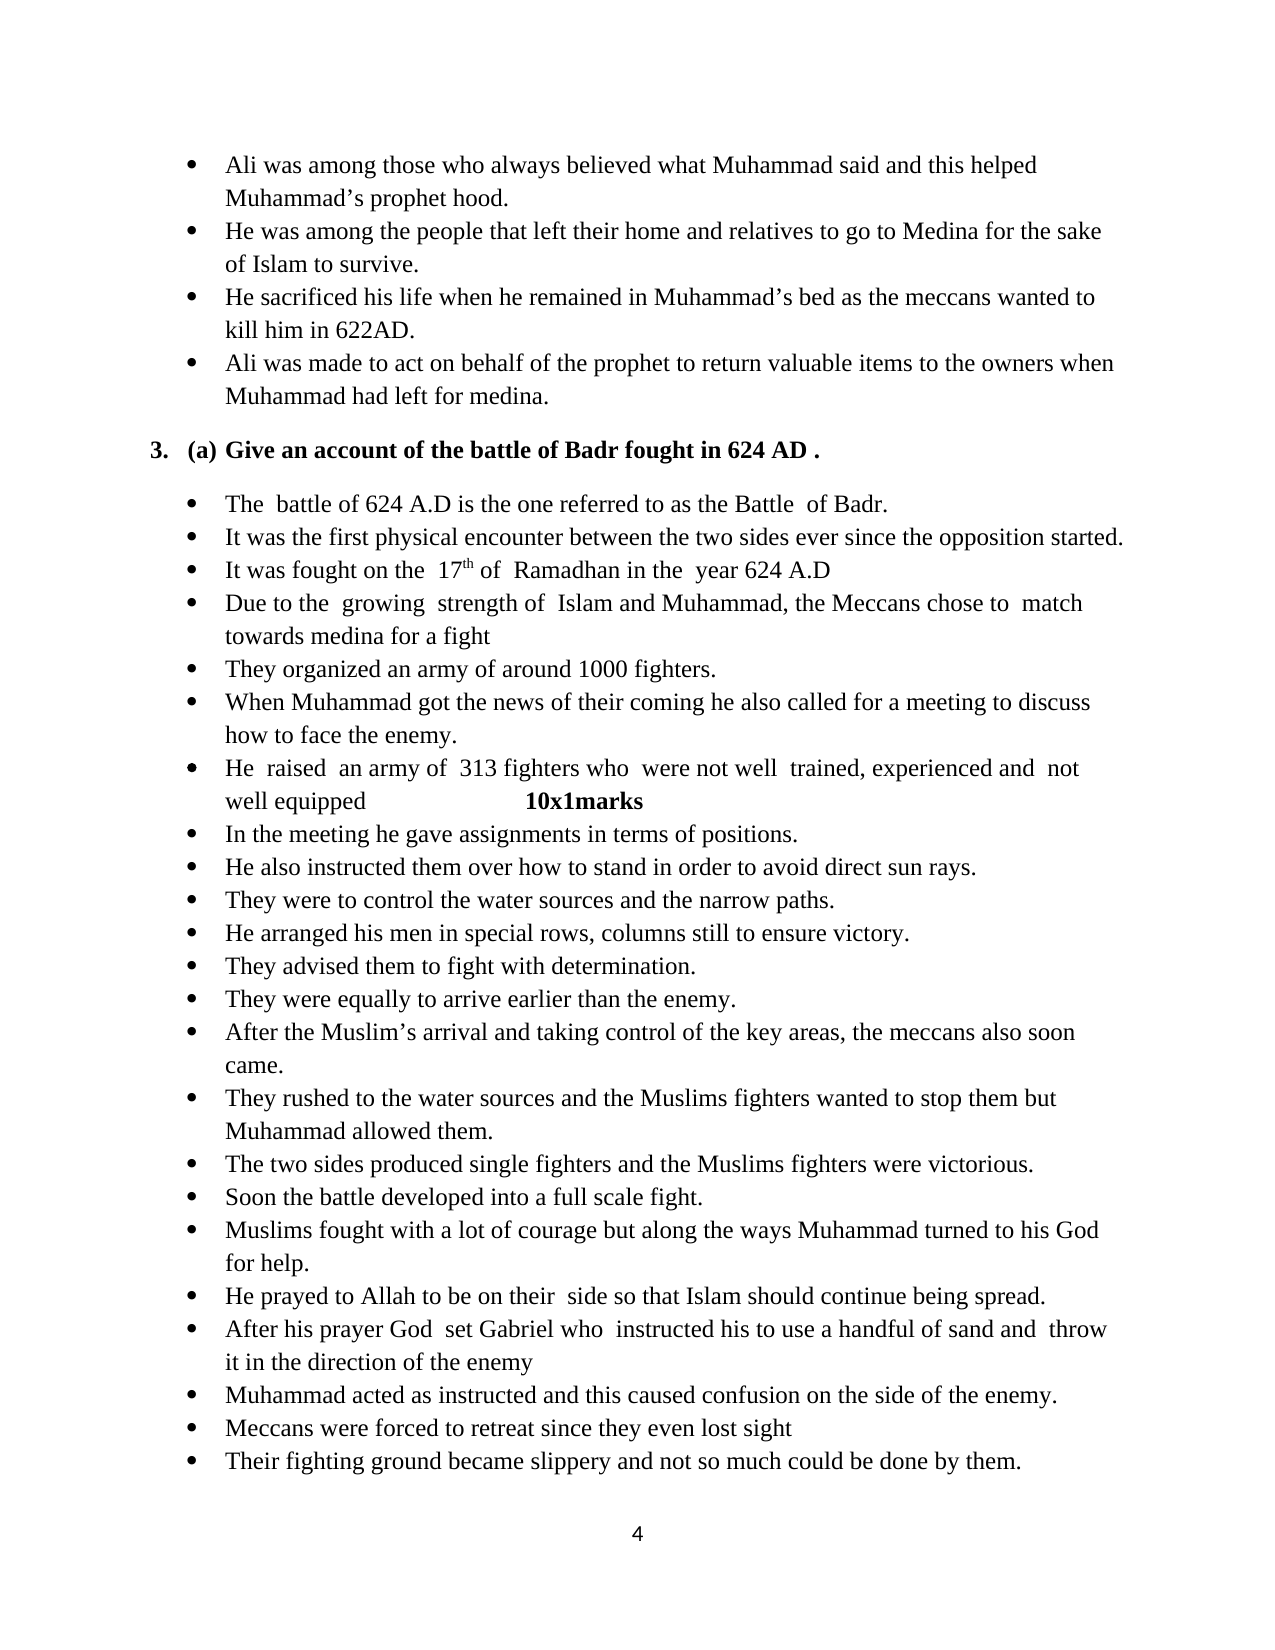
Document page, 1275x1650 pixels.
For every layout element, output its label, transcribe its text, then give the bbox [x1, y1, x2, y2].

list He arranged his men in special rows, columns still to ensure victory. [187, 918, 1125, 947]
list Muhammad acted as instructed and this caused confusion on the side of the enemy. [187, 1380, 1125, 1409]
text 3. (a) Give an account of the battle of Badr fought in 624 AD . [150, 435, 1125, 464]
list He was among the people that left their home and relatives to go to Medina for the sake of Islam to survive. [187, 216, 1125, 278]
list They advised them to fight with determination. [187, 951, 1125, 980]
list The battle of 624 A.D is the one referred to as the Battle of Badr. [187, 489, 1125, 518]
list He also instructed them over how to stand in order to avoid direct sun rays. [187, 852, 1125, 881]
list Soon the battle developed into a full scale fight. [187, 1182, 1125, 1211]
list The two sides produced single fighters and the Muslims fighters were victorious. [187, 1149, 1125, 1178]
list In the meeting he gave assignments in terms of positions. [187, 819, 1125, 848]
list Due to the growing strength of Islam and Muhammad, the Meccans chose to match towards medina for a fight [187, 588, 1125, 650]
list They were equally to arrive earlier than the enemy. [187, 984, 1125, 1013]
list Ali was made to act on behalf of the prophet to return valuable items to the owners when Muhammad had left for medina. [187, 348, 1125, 410]
list He prayed to Allah to be on their side so that Islam should continue being spread. [187, 1281, 1125, 1310]
list It was the first physical encounter between the two sides ever since the opposition started. [187, 522, 1125, 551]
list He raised an army of 313 fighters who were not well trained, experienced and not well equipped 10x1marks [187, 753, 1125, 815]
list Their fighting ground became slippery and not so much could be done by them. [187, 1446, 1125, 1475]
list When Muhammad got the news of their coming he also called for a meeting to discuss how to face the enemy. [187, 687, 1125, 749]
list After his prayer God set Gabriel who instructed his to use a handful of sand and throw it in the direction of the enemy [187, 1314, 1125, 1376]
list It was fought on the 17th of Ramadhan in the year 624 A.D [187, 555, 1125, 584]
list He sacrificed his life when he remained in Muhammad’s bed as the meccans wanted to kill him in 622AD. [187, 282, 1125, 344]
list Muslims fought with a lot of courage but along the ways Muhammad turned to his God for help. [187, 1215, 1125, 1277]
list After the Muslim’s arrival and taking control of the key areas, the meccans also soon came. [187, 1017, 1125, 1079]
list They rushed to the water sources and the Muslims fighters wanted to stop them but Muhammad allowed them. [187, 1083, 1125, 1145]
list Ali was among those who always believed what Muhammad said and this helped Muhammad’s prophet hood. [187, 150, 1125, 212]
list They organized an army of around 1000 fighters. [187, 654, 1125, 683]
list They were to control the water sources and the narrow paths. [187, 885, 1125, 914]
list Meccans were forced to retreat since they even lost sight [187, 1413, 1125, 1442]
